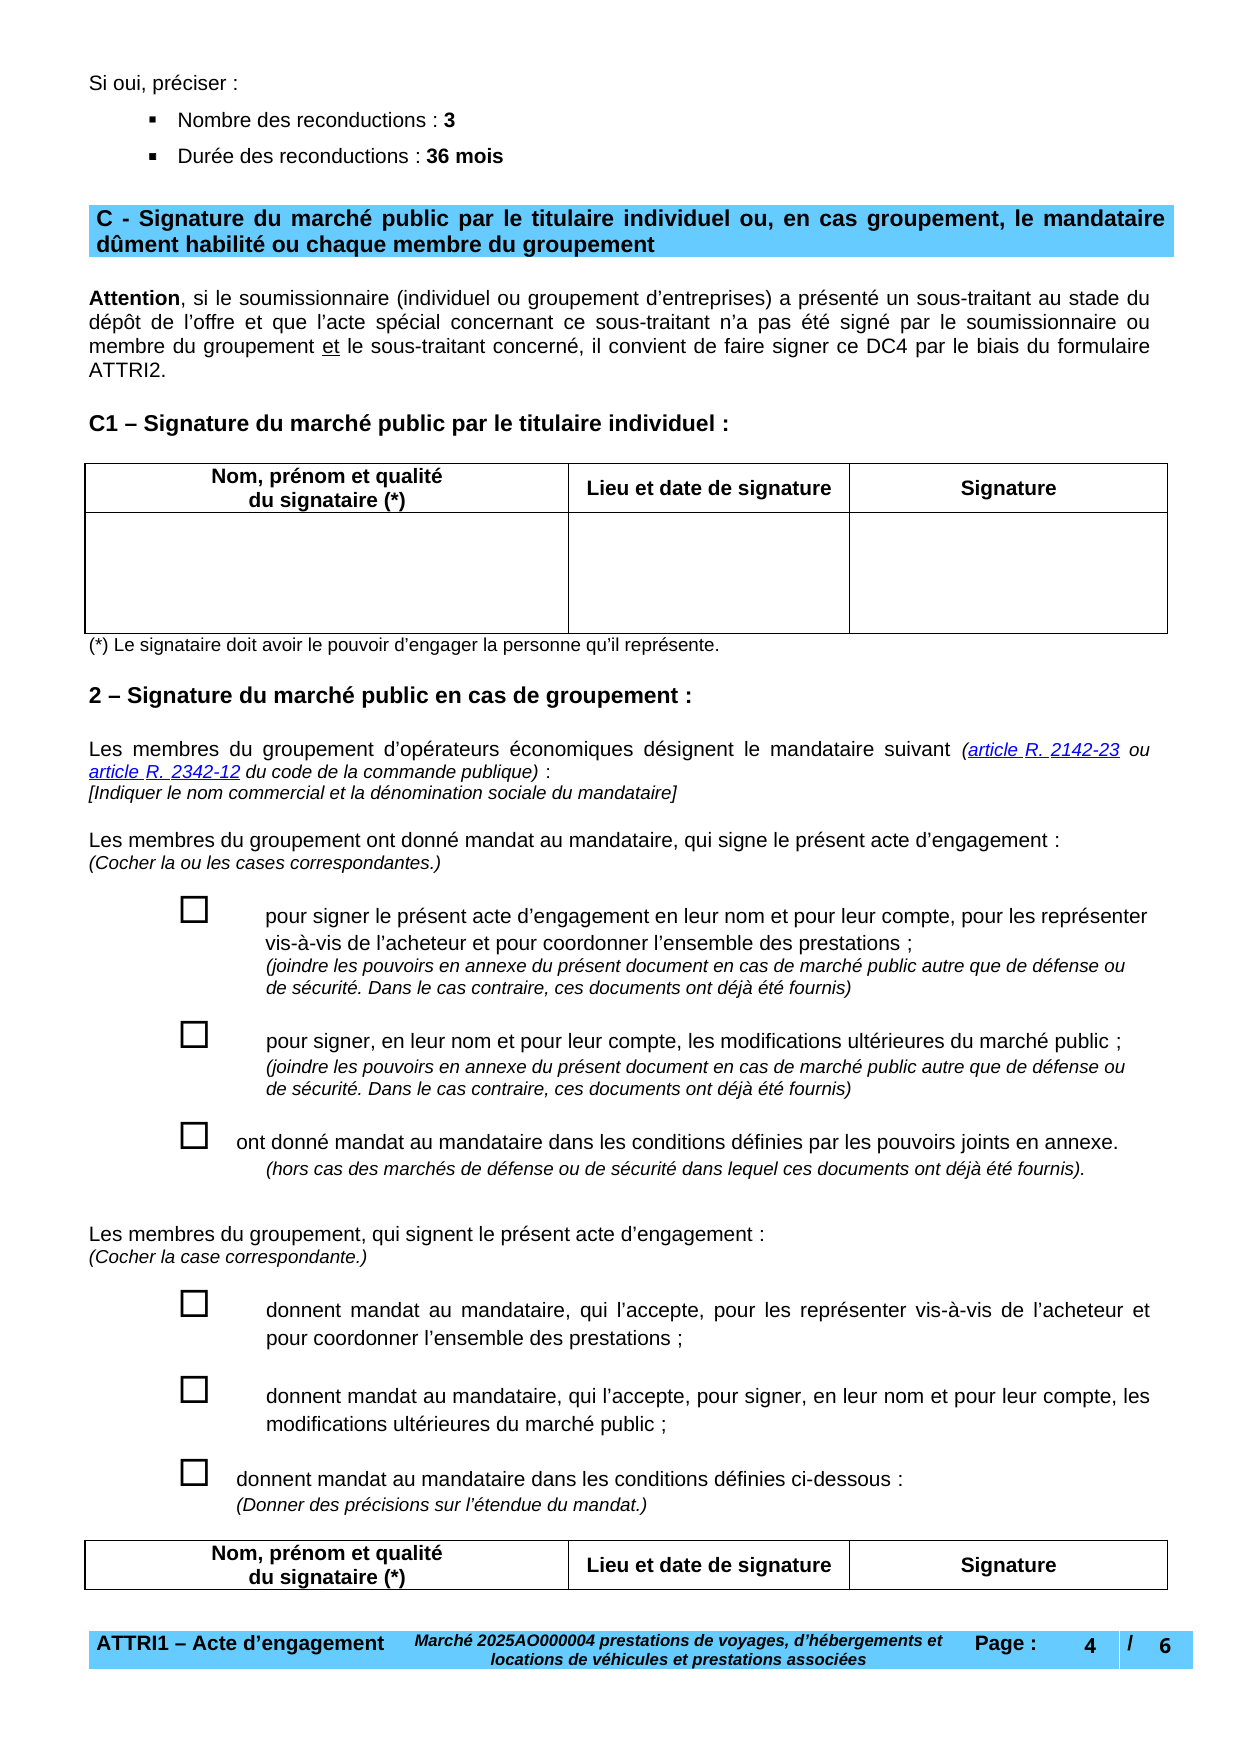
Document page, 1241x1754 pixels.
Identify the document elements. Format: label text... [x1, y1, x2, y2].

text (Donner des précisions sur l’étendue du mandat.) [118, 1494, 1152, 1516]
text [Indiquer le nom commercial et la dénomination sociale du mandataire] [89, 782, 1152, 803]
text (Cocher la case correspondante.) [89, 1246, 1152, 1267]
text ont donné mandat au mandataire dans les conditions définies par les pouvoirs joints en annexe. [118, 1123, 1152, 1157]
table_header Lieu et date de signature [569, 1541, 849, 1588]
text C1 – Signature du marché public par le titulaire individuel : [89, 410, 1152, 437]
text donnent mandat au mandataire, qui l’accepte, pour signer, en leur nom et pour leur compte, les modifications ultérieures du marché public ; [177, 1378, 1152, 1436]
text (*) Le signataire doit avoir le pouvoir d’engager la personne qu’il représente. [89, 634, 1152, 655]
table_header Signature [850, 464, 1167, 512]
text donnent mandat au mandataire dans les conditions définies ci-dessous : [118, 1460, 1152, 1494]
text pour signer le présent acte d’engagement en leur nom et pour leur compte, pour les représenter vis-à-vis de l’acheteur et pour coordonner l’ensemble des prestations ; [89, 897, 1152, 955]
list Durée des reconductions : 36 mois [148, 144, 1152, 168]
table_header Nom, prénom et qualité du signataire (*) [86, 464, 568, 512]
text Les membres du groupement ont donné mandat au mandataire, qui signe le présent acte d’engagement : [89, 827, 1152, 851]
text Si oui, préciser : [89, 71, 1152, 95]
text donnent mandat au mandataire, qui l’accepte, pour les représenter vis-à-vis de l’acheteur et pour coordonner l’ensemble des prestations ; [177, 1291, 1152, 1349]
table_header C - Signature du marché public par le titulaire individuel ou, en cas groupement, le mandataire dûment habilité ou chaque membre du groupement [89, 205, 1174, 257]
text (hors cas des marchés de défense ou de sécurité dans lequel ces documents ont déjà été fournis). [266, 1157, 1152, 1179]
text (joindre les pouvoirs en annexe du présent document en cas de marché public autre que de défense ou de sécurité. Dans le cas contraire, ces documents ont déjà été fournis) [266, 1056, 1152, 1099]
text Les membres du groupement, qui signent le présent acte d’engagement : [89, 1222, 1152, 1246]
list Nombre des reconductions : 3 [148, 108, 1152, 132]
table_header Signature [850, 1541, 1167, 1588]
text (Cocher la ou les cases correspondantes.) [89, 851, 1152, 873]
table_cell [86, 513, 568, 633]
table_cell [569, 513, 849, 633]
text (joindre les pouvoirs en annexe du présent document en cas de marché public autre que de défense ou de sécurité. Dans le cas contraire, ces documents ont déjà été fournis) [266, 955, 1152, 998]
text Les membres du groupement d’opérateurs économiques désignent le mandataire suivant (article R. 2142-23 ou article R. 2342-12 du code de la commande publique) : [89, 736, 1152, 782]
text pour signer, en leur nom et pour leur compte, les modifications ultérieures du marché public ; [177, 1022, 1152, 1056]
table_header Lieu et date de signature [569, 464, 849, 512]
table_cell [850, 513, 1167, 633]
text Attention, si le soumissionnaire (individuel ou groupement d’entreprises) a présenté un sous-traitant au stade du dépôt de l’offre et que l’acte spécial concernant ce sous-traitant n’a pas été signé par le soumissionnaire ou membre du groupement et le sous-traitant concerné, il convient de faire signer ce DC4 par le biais du formulaire ATTRI2. [89, 286, 1152, 382]
table_header Nom, prénom et qualité du signataire (*) [86, 1541, 568, 1588]
text 2 – Signature du marché public en cas de groupement : [89, 682, 1152, 708]
